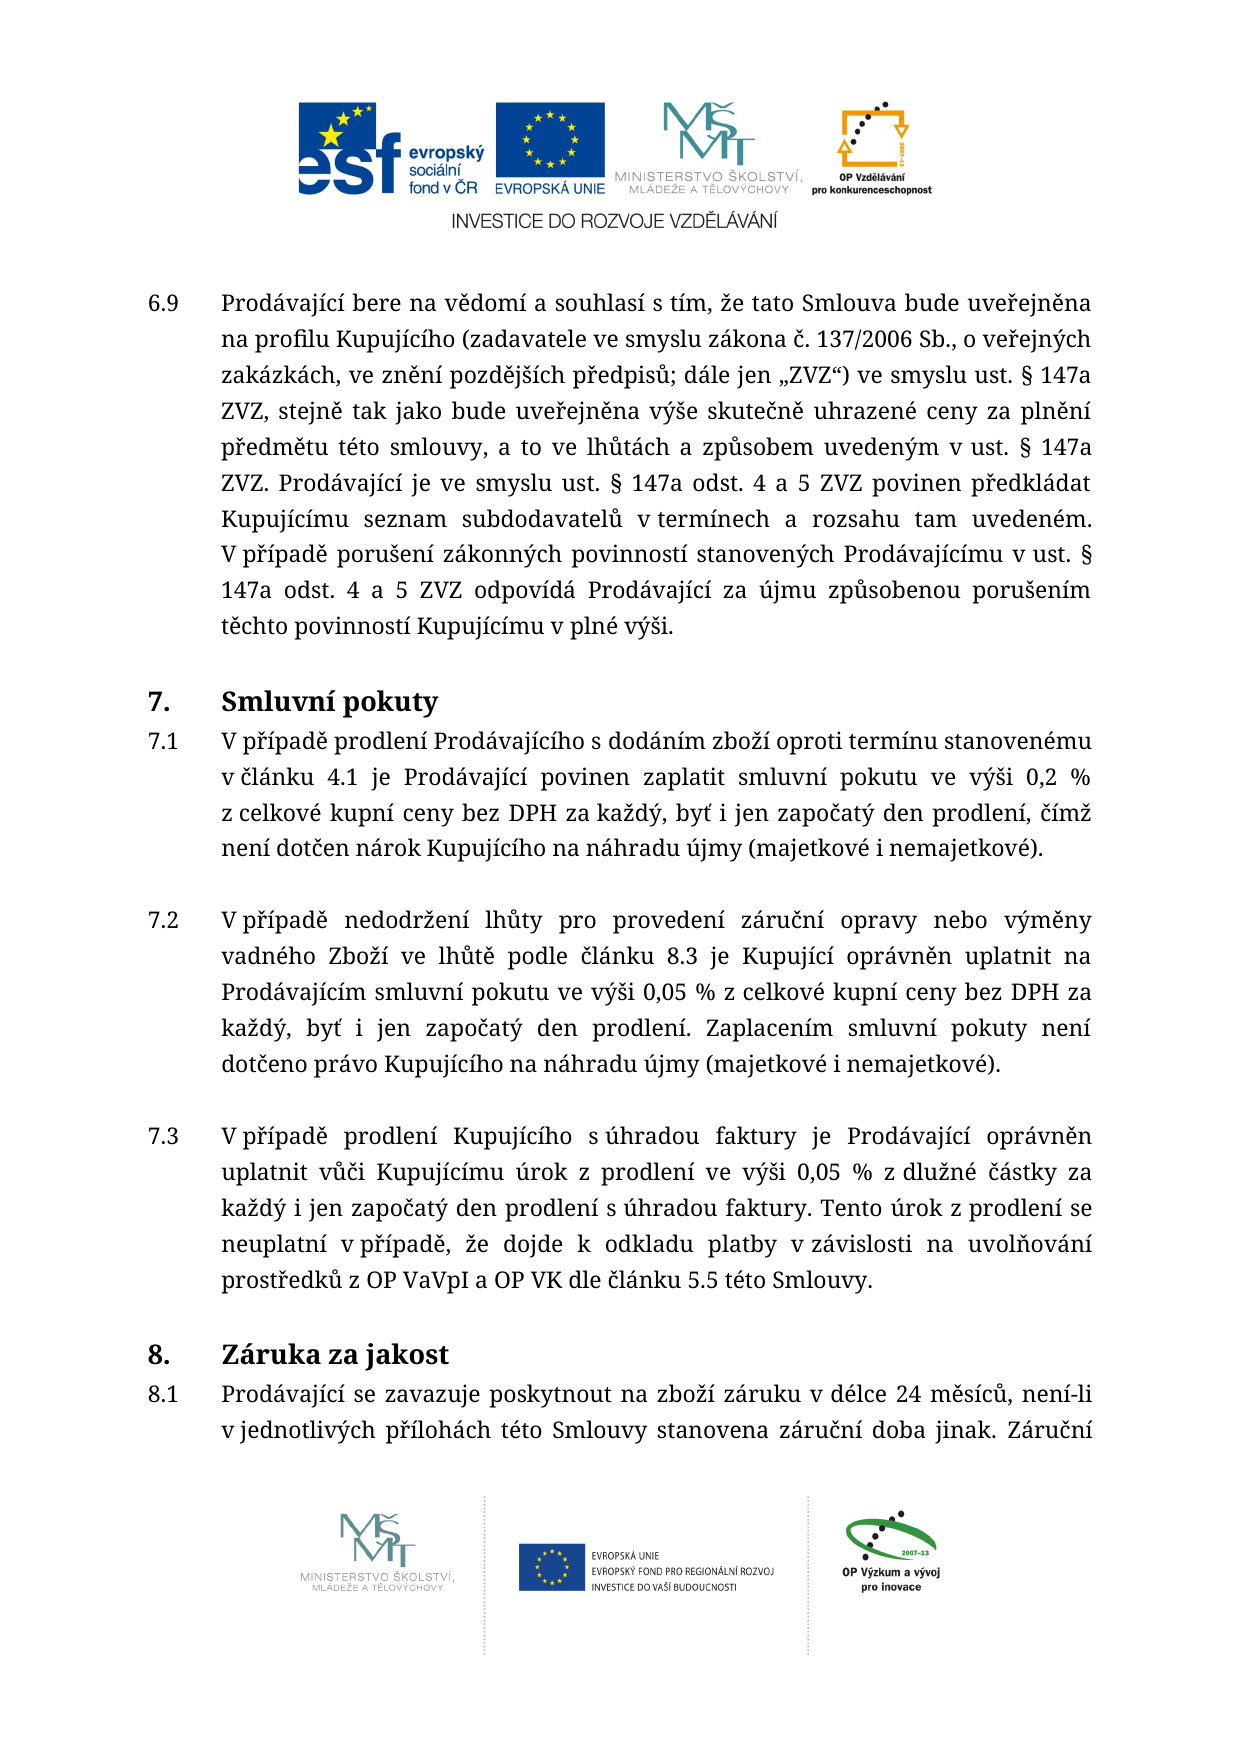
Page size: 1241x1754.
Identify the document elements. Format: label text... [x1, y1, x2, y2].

text 7. Smluvní pokuty [148, 682, 1093, 719]
text 7.2 V případě nedodržení lhůty pro provedení záruční opravy nebo výměny vadného Zboží ve lhůtě podle článku 8.3 je Kupující oprávněn uplatnit na Prodávajícím smluvní pokutu ve výši 0,05 % z celkové kupní ceny bez DPH za každý, byť i jen započatý den prodlení. Zaplacením smluvní pokuty není dotčeno právo Kupujícího na náhradu újmy (majetkové i nemajetkové). [148, 904, 1093, 1079]
text 8. Záruka za jakost [148, 1336, 1093, 1372]
text 7.3 V případě prodlení Kupujícího s úhradou faktury je Prodávající oprávněn uplatnit vůči Kupujícímu úrok z prodlení ve výši 0,05 % z dlužné částky za každý i jen započatý den prodlení s úhradou faktury. Tento úrok z prodlení se neuplatní v případě, že dojde k odkladu platby v závislosti na uvolňování prostředků z OP VaVpI a OP VK dle článku 5.5 této Smlouvy. [148, 1120, 1093, 1295]
text 6.9 Prodávající bere na vědomí a souhlasí s tím, že tato Smlouva bude uveřejněna na profilu Kupujícího (zadavatele ve smyslu zákona č. 137/2006 Sb., o veřejných zakázkách, ve znění pozdějších předpisů; dále jen „ZVZ“) ve smyslu ust. § 147a ZVZ, stejně tak jako bude uveřejněna výše skutečně uhrazené ceny za plnění předmětu této smlouvy, a to ve lhůtách a způsobem uvedeným v ust. § 147a ZVZ. Prodávající je ve smyslu ust. § 147a odst. 4 a 5 ZVZ povinen předkládat Kupujícímu seznam subdodavatelů v termínech a rozsahu tam uvedeném. V případě porušení zákonných povinností stanovených Prodávajícímu v ust. § 147a odst. 4 a 5 ZVZ odpovídá Prodávající za újmu způsobenou porušením těchto povinností Kupujícímu v plné výši. [148, 287, 1093, 642]
text 7.1 V případě prodlení Prodávajícího s dodáním zboží oproti termínu stanovenému v článku 4.1 je Prodávající povinen zaplatit smluvní pokutu ve výši 0,2 % z celkové kupní ceny bez DPH za každý, byť i jen započatý den prodlení, čímž není dotčen nárok Kupujícího na náhradu újmy (majetkové i nemajetkové). [148, 724, 1093, 864]
picture [265, 1470, 975, 1681]
picture [265, 73, 975, 251]
